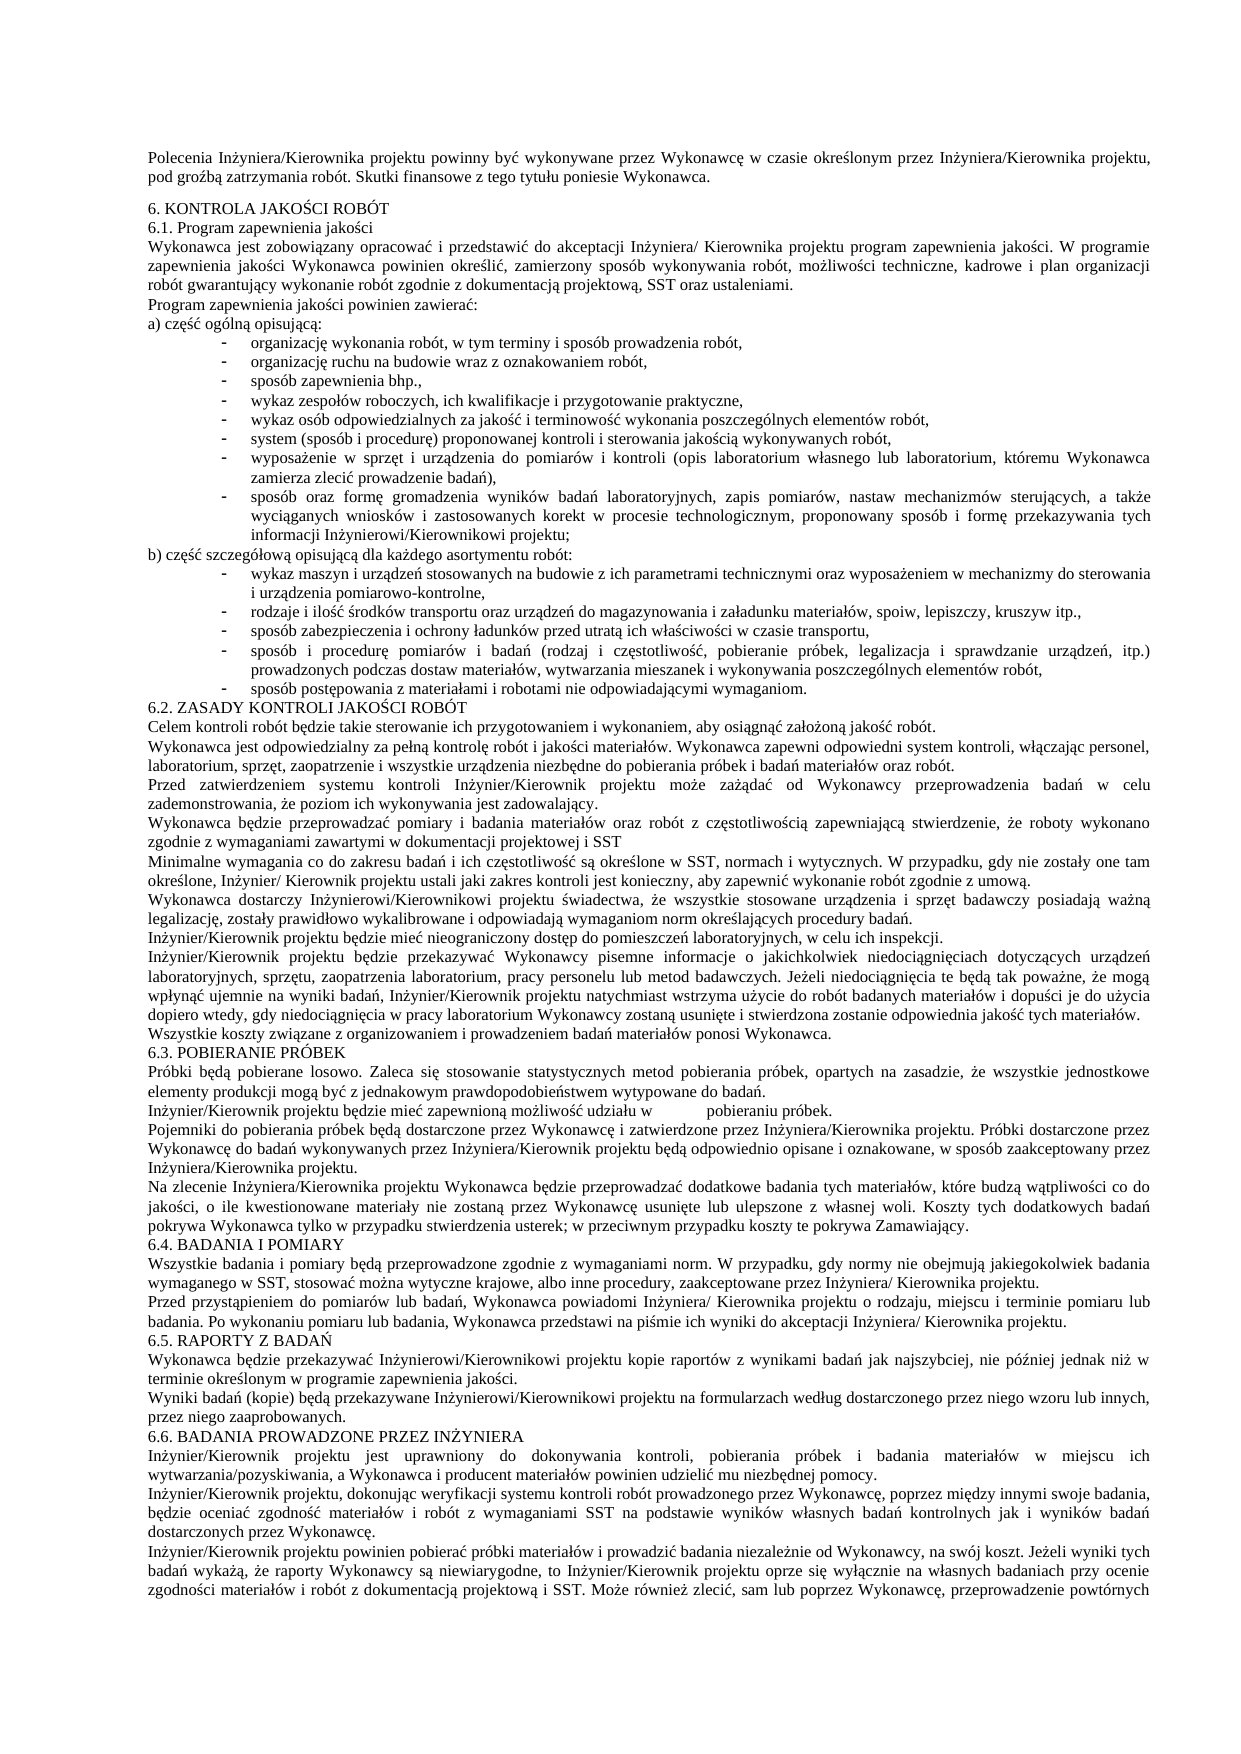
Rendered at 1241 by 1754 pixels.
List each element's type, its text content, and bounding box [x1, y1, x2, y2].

text 6. KONTROLA JAKOŚCI ROBÓT [148, 198, 1152, 218]
text Wykonawca będzie przekazywać Inżynierowi/Kierownikowi projektu kopie raportów z wynikami badań jak najszybciej, nie później jednak niż w terminie określonym w programie zapewnienia jakości. [148, 1350, 1152, 1388]
list sposób oraz formę gromadzenia wyników badań laboratoryjnych, zapis pomiarów, nastaw mechanizmów sterujących, a także wyciąganych wniosków i zastosowanych korekt w procesie technologicznym, proponowany sposób i formę przekazywania tych informacji Inżynierowi/Kierownikowi projektu; [221, 487, 1152, 544]
text 6.1. Program zapewnienia jakości [148, 218, 1152, 237]
list wyposażenie w sprzęt i urządzenia do pomiarów i kontroli (opis laboratorium własnego lub laboratorium, któremu Wykonawca zamierza zlecić prowadzenie badań), [221, 448, 1152, 487]
list organizację ruchu na budowie wraz z oznakowaniem robót, [221, 352, 1152, 371]
list sposób postępowania z materiałami i robotami nie odpowiadającymi wymaganiom. [221, 679, 1152, 698]
text Wykonawca będzie przeprowadzać pomiary i badania materiałów oraz robót z częstotliwością zapewniającą stwierdzenie, że roboty wykonano zgodnie z wymaganiami zawartymi w dokumentacji projektowej i SST [148, 813, 1152, 851]
list wykaz zespołów roboczych, ich kwalifikacje i przygotowanie praktyczne, [221, 390, 1152, 410]
text Polecenia Inżyniera/Kierownika projektu powinny być wykonywane przez Wykonawcę w czasie określonym przez Inżyniera/Kierownika projektu, pod groźbą zatrzymania robót. Skutki finansowe z tego tytułu poniesie Wykonawca. [148, 148, 1152, 186]
text 6.6. BADANIA PROWADZONE PRZEZ INŻYNIERA [148, 1426, 1152, 1446]
text Próbki będą pobierane losowo. Zaleca się stosowanie statystycznych metod pobierania próbek, opartych na zasadzie, że wszystkie jednostkowe elementy produkcji mogą być z jednakowym prawdopodobieństwem wytypowane do badań. [148, 1062, 1152, 1101]
text b) część szczegółową opisującą dla każdego asortymentu robót: [148, 544, 1152, 563]
list sposób i procedurę pomiarów i badań (rodzaj i częstotliwość, pobieranie próbek, legalizacja i sprawdzanie urządzeń, itp.) prowadzonych podczas dostaw materiałów, wytwarzania mieszanek i wykonywania poszczególnych elementów robót, [221, 640, 1152, 679]
text Inżynier/Kierownik projektu będzie przekazywać Wykonawcy pisemne informacje o jakichkolwiek niedociągnięciach dotyczących urządzeń laboratoryjnych, sprzętu, zaopatrzenia laboratorium, pracy personelu lub metod badawczych. Jeżeli niedociągnięcia te będą tak poważne, że mogą wpłynąć ujemnie na wyniki badań, Inżynier/Kierownik projektu natychmiast wstrzyma użycie do robót badanych materiałów i dopuści je do użycia dopiero wtedy, gdy niedociągnięcia w pracy laboratorium Wykonawcy zostaną usunięte i stwierdzona zostanie odpowiednia jakość tych materiałów. [148, 947, 1152, 1024]
text Wykonawca jest odpowiedzialny za pełną kontrolę robót i jakości materiałów. Wykonawca zapewni odpowiedni system kontroli, włączając personel, laboratorium, sprzęt, zaopatrzenie i wszystkie urządzenia niezbędne do pobierania próbek i badań materiałów oraz robót. [148, 736, 1152, 775]
list organizację wykonania robót, w tym terminy i sposób prowadzenia robót, [221, 333, 1152, 352]
list system (sposób i procedurę) proponowanej kontroli i sterowania jakością wykonywanych robót, [221, 429, 1152, 448]
text a) część ogólną opisującą: [148, 313, 1152, 333]
text Celem kontroli robót będzie takie sterowanie ich przygotowaniem i wykonaniem, aby osiągnąć założoną jakość robót. [148, 717, 1152, 736]
text Inżynier/Kierownik projektu będzie mieć zapewnioną możliwość udziału w pobieraniu próbek. [148, 1101, 1152, 1120]
text Wykonawca dostarczy Inżynierowi/Kierownikowi projektu świadectwa, że wszystkie stosowane urządzenia i sprzęt badawczy posiadają ważną legalizację, zostały prawidłowo wykalibrowane i odpowiadają wymaganiom norm określających procedury badań. [148, 890, 1152, 928]
text Wyniki badań (kopie) będą przekazywane Inżynierowi/Kierownikowi projektu na formularzach według dostarczonego przez niego wzoru lub innych, przez niego zaaprobowanych. [148, 1388, 1152, 1426]
text Wszystkie koszty związane z organizowaniem i prowadzeniem badań materiałów ponosi Wykonawca. [148, 1024, 1152, 1043]
text 6.4. BADANIA I POMIARY [148, 1235, 1152, 1254]
text 6.5. RAPORTY Z BADAŃ [148, 1331, 1152, 1350]
text 6.3. POBIERANIE PRÓBEK [148, 1043, 1152, 1062]
text Wszystkie badania i pomiary będą przeprowadzone zgodnie z wymaganiami norm. W przypadku, gdy normy nie obejmują jakiegokolwiek badania wymaganego w SST, stosować można wytyczne krajowe, albo inne procedury, zaakceptowane przez Inżyniera/ Kierownika projektu. [148, 1254, 1152, 1292]
text Inżynier/Kierownik projektu będzie mieć nieograniczony dostęp do pomieszczeń laboratoryjnych, w celu ich inspekcji. [148, 928, 1152, 947]
text Minimalne wymagania co do zakresu badań i ich częstotliwość są określone w SST, normach i wytycznych. W przypadku, gdy nie zostały one tam określone, Inżynier/ Kierownik projektu ustali jaki zakres kontroli jest konieczny, aby zapewnić wykonanie robót zgodnie z umową. [148, 851, 1152, 890]
text Program zapewnienia jakości powinien zawierać: [148, 294, 1152, 313]
list sposób zabezpieczenia i ochrony ładunków przed utratą ich właściwości w czasie transportu, [221, 621, 1152, 640]
text Na zlecenie Inżyniera/Kierownika projektu Wykonawca będzie przeprowadzać dodatkowe badania tych materiałów, które budzą wątpliwości co do jakości, o ile kwestionowane materiały nie zostaną przez Wykonawcę usunięte lub ulepszone z własnej woli. Koszty tych dodatkowych badań pokrywa Wykonawca tylko w przypadku stwierdzenia usterek; w przeciwnym przypadku koszty te pokrywa Zamawiający. [148, 1177, 1152, 1235]
text Przed zatwierdzeniem systemu kontroli Inżynier/Kierownik projektu może zażądać od Wykonawcy przeprowadzenia badań w celu zademonstrowania, że poziom ich wykonywania jest zadowalający. [148, 775, 1152, 813]
text Inżynier/Kierownik projektu, dokonując weryfikacji systemu kontroli robót prowadzonego przez Wykonawcę, poprzez między innymi swoje badania, będzie oceniać zgodność materiałów i robót z wymaganiami SST na podstawie wyników własnych badań kontrolnych jak i wyników badań dostarczonych przez Wykonawcę. [148, 1484, 1152, 1541]
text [148, 1541, 1152, 1599]
list rodzaje i ilość środków transportu oraz urządzeń do magazynowania i załadunku materiałów, spoiw, lepiszczy, kruszyw itp., [221, 602, 1152, 621]
text Pojemniki do pobierania próbek będą dostarczone przez Wykonawcę i zatwierdzone przez Inżyniera/Kierownika projektu. Próbki dostarczone przez Wykonawcę do badań wykonywanych przez Inżyniera/Kierownik projektu będą odpowiednio opisane i oznakowane, w sposób zaakceptowany przez Inżyniera/Kierownika projektu. [148, 1120, 1152, 1177]
text Inżynier/Kierownik projektu jest uprawniony do dokonywania kontroli, pobierania próbek i badania materiałów w miejscu ich wytwarzania/pozyskiwania, a Wykonawca i producent materiałów powinien udzielić mu niezbędnej pomocy. [148, 1446, 1152, 1484]
text Wykonawca jest zobowiązany opracować i przedstawić do akceptacji Inżyniera/ Kierownika projektu program zapewnienia jakości. W programie zapewnienia jakości Wykonawca powinien określić, zamierzony sposób wykonywania robót, możliwości techniczne, kadrowe i plan organizacji robót gwarantujący wykonanie robót zgodnie z dokumentacją projektową, SST oraz ustaleniami. [148, 237, 1152, 294]
text 6.2. ZASADY KONTROLI JAKOŚCI ROBÓT [148, 698, 1152, 717]
list wykaz osób odpowiedzialnych za jakość i terminowość wykonania poszczególnych elementów robót, [221, 410, 1152, 429]
list wykaz maszyn i urządzeń stosowanych na budowie z ich parametrami technicznymi oraz wyposażeniem w mechanizmy do sterowania i urządzenia pomiarowo-kontrolne, [221, 563, 1152, 602]
list sposób zapewnienia bhp., [221, 371, 1152, 390]
text Przed przystąpieniem do pomiarów lub badań, Wykonawca powiadomi Inżyniera/ Kierownika projektu o rodzaju, miejscu i terminie pomiaru lub badania. Po wykonaniu pomiaru lub badania, Wykonawca przedstawi na piśmie ich wyniki do akceptacji Inżyniera/ Kierownika projektu. [148, 1292, 1152, 1331]
